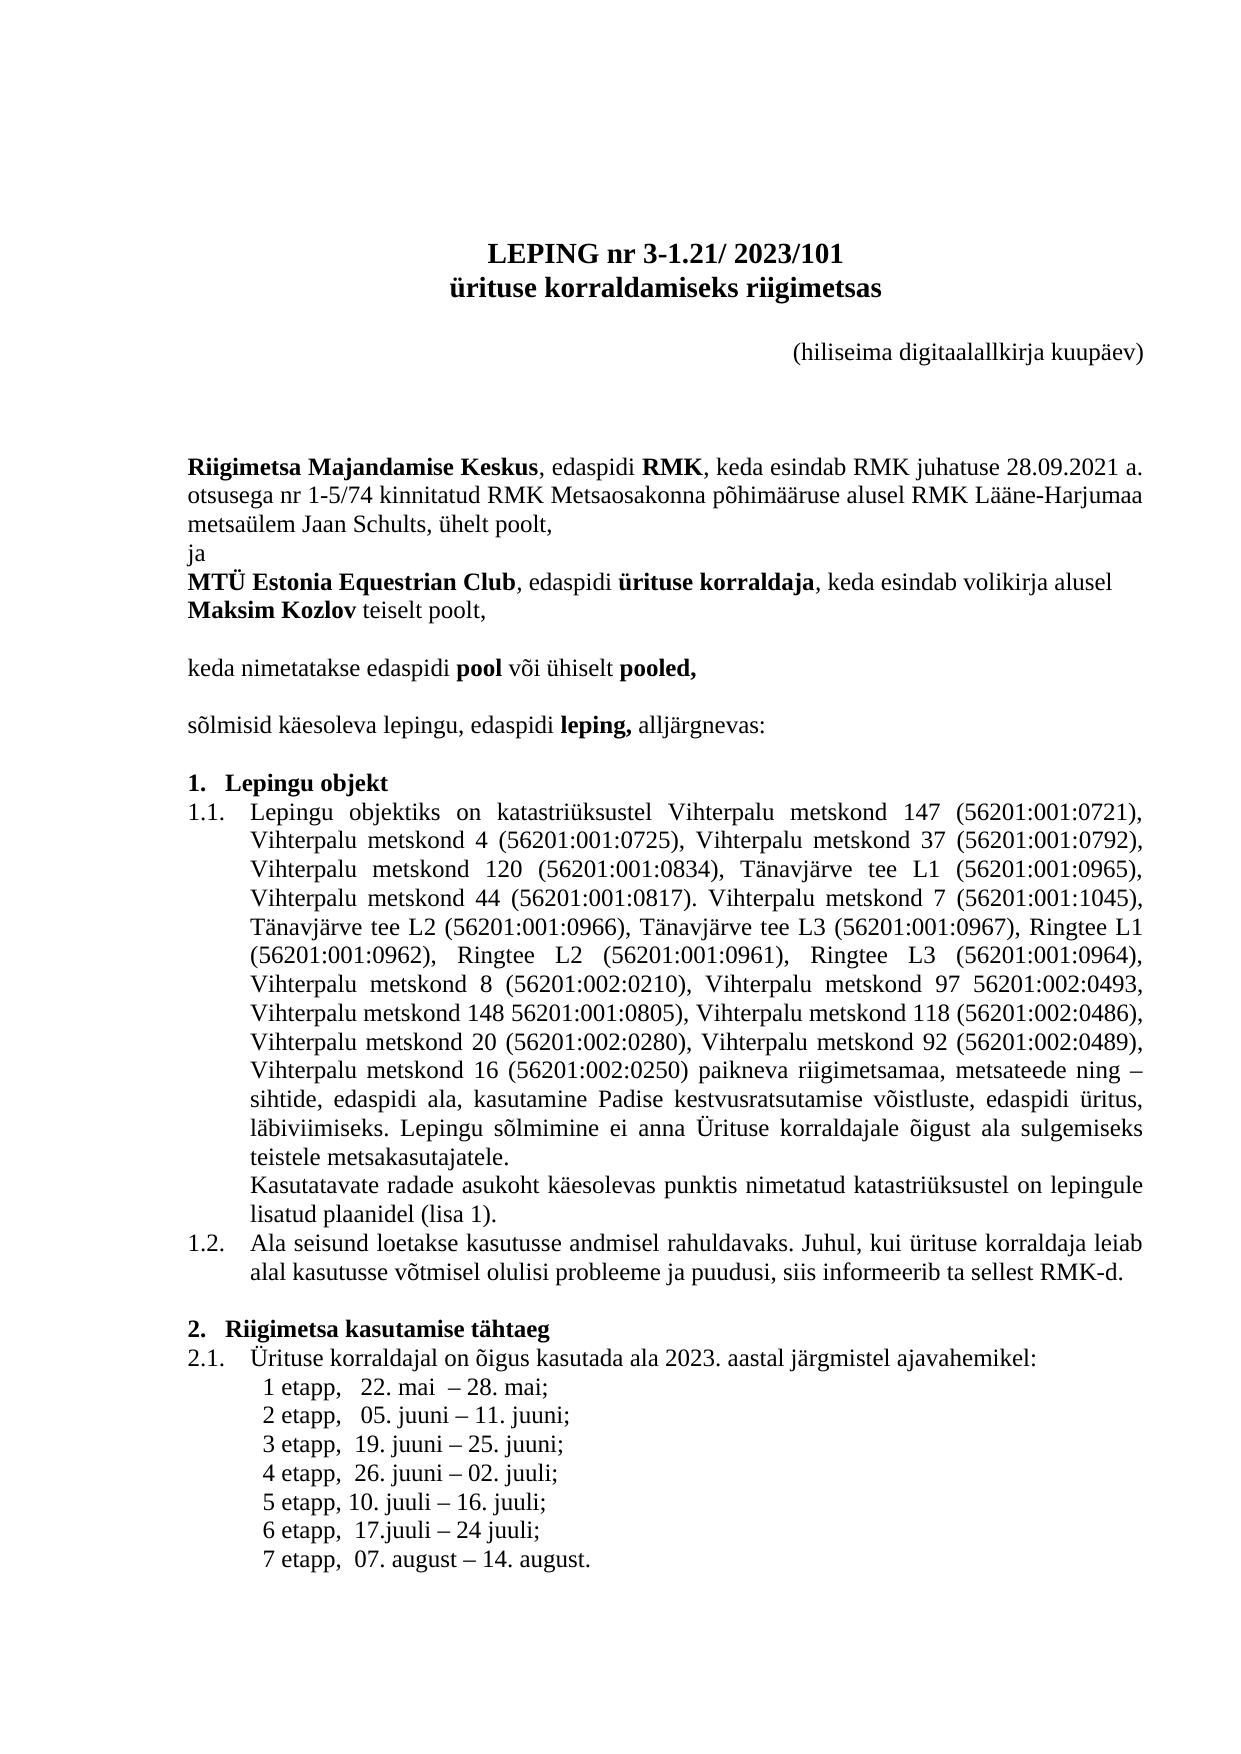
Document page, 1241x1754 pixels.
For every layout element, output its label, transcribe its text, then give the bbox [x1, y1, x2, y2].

text ja [187, 538, 1144, 567]
list Kasutatavate radade asukoht käesolevas punktis nimetatud katastriüksustel on lepingule lisatud plaanidel (lisa 1). [250, 1171, 1144, 1228]
list Lepingu objektiks on katastriüksustel Vihterpalu metskond 147 (56201:001:0721), Vihterpalu metskond 4 (56201:001:0725), Vihterpalu metskond 37 (56201:001:0792), Vihterpalu metskond 120 (56201:001:0834), Tänavjärve tee L1 (56201:001:0965), Vihterpalu metskond 44 (56201:001:0817). Vihterpalu metskond 7 (56201:001:1045), Tänavjärve tee L2 (56201:001:0966), Tänavjärve tee L3 (56201:001:0967), Ringtee L1 (56201:001:0962), Ringtee L2 (56201:001:0961), Ringtee L3 (56201:001:0964), Vihterpalu metskond 8 (56201:002:0210), Vihterpalu metskond 97 56201:002:0493, Vihterpalu metskond 148 56201:001:0805), Vihterpalu metskond 118 (56201:002:0486), Vihterpalu metskond 20 (56201:002:0280), Vihterpalu metskond 92 (56201:002:0489), Vihterpalu metskond 16 (56201:002:0250) paikneva riigimetsamaa, metsateede ning –sihtide, edaspidi ala, kasutamine Padise kestvusratsutamise võistluste, edaspidi üritus, läbiviimiseks. Lepingu sõlmimine ei anna Ürituse korraldajale õigust ala sulgemiseks teistele metsakasutajatele. [187, 797, 1144, 1171]
text Riigimetsa Majandamise Keskus, edaspidi RMK, keda esindab RMK juhatuse 28.09.2021 a. otsusega nr 1-5/74 kinnitatud RMK Metsaosakonna põhimääruse alusel RMK Lääne-Harjumaa metsaülem Jaan Schults, ühelt poolt, [187, 452, 1144, 538]
text MTÜ Estonia Equestrian Club, edaspidi ürituse korraldaja, keda esindab volikirja alusel Maksim Kozlov teiselt poolt, [187, 567, 1144, 624]
list Lepingu objekt [187, 768, 1144, 797]
subtitle LEPING nr 3-1.21/ 2023/101 [187, 236, 1144, 270]
text 6 etapp, 17.juuli – 24 juuli; [187, 1516, 1144, 1544]
list Ürituse korraldajal on õigus kasutada ala 2023. aastal järgmistel ajavahemikel: [187, 1343, 1144, 1372]
text 2 etapp, 05. juuni – 11. juuni; [262, 1401, 1144, 1429]
text 5 etapp, 10. juuli – 16. juuli; [187, 1487, 1144, 1516]
text 4 etapp, 26. juuni – 02. juuli; [187, 1458, 1144, 1487]
text keda nimetatakse edaspidi pool või ühiselt pooled, [187, 653, 1144, 682]
text 1 etapp, 22. mai – 28. mai; [187, 1372, 1144, 1401]
list Riigimetsa kasutamise tähtaeg [187, 1314, 1144, 1343]
text sõlmisid käesoleva lepingu, edaspidi leping, alljärgnevas: [187, 711, 1144, 739]
text 7 etapp, 07. august – 14. august. [187, 1544, 1144, 1573]
subtitle ürituse korraldamiseks riigimetsas [187, 270, 1144, 303]
text 3 etapp, 19. juuni – 25. juuni; [187, 1429, 1144, 1458]
text (hiliseima digitaalallkirja kuupäev) [187, 337, 1144, 366]
list Ala seisund loetakse kasutusse andmisel rahuldavaks. Juhul, kui ürituse korraldaja leiab alal kasutusse võtmisel olulisi probleeme ja puudusi, siis informeerib ta sellest RMK-d. [187, 1228, 1144, 1286]
